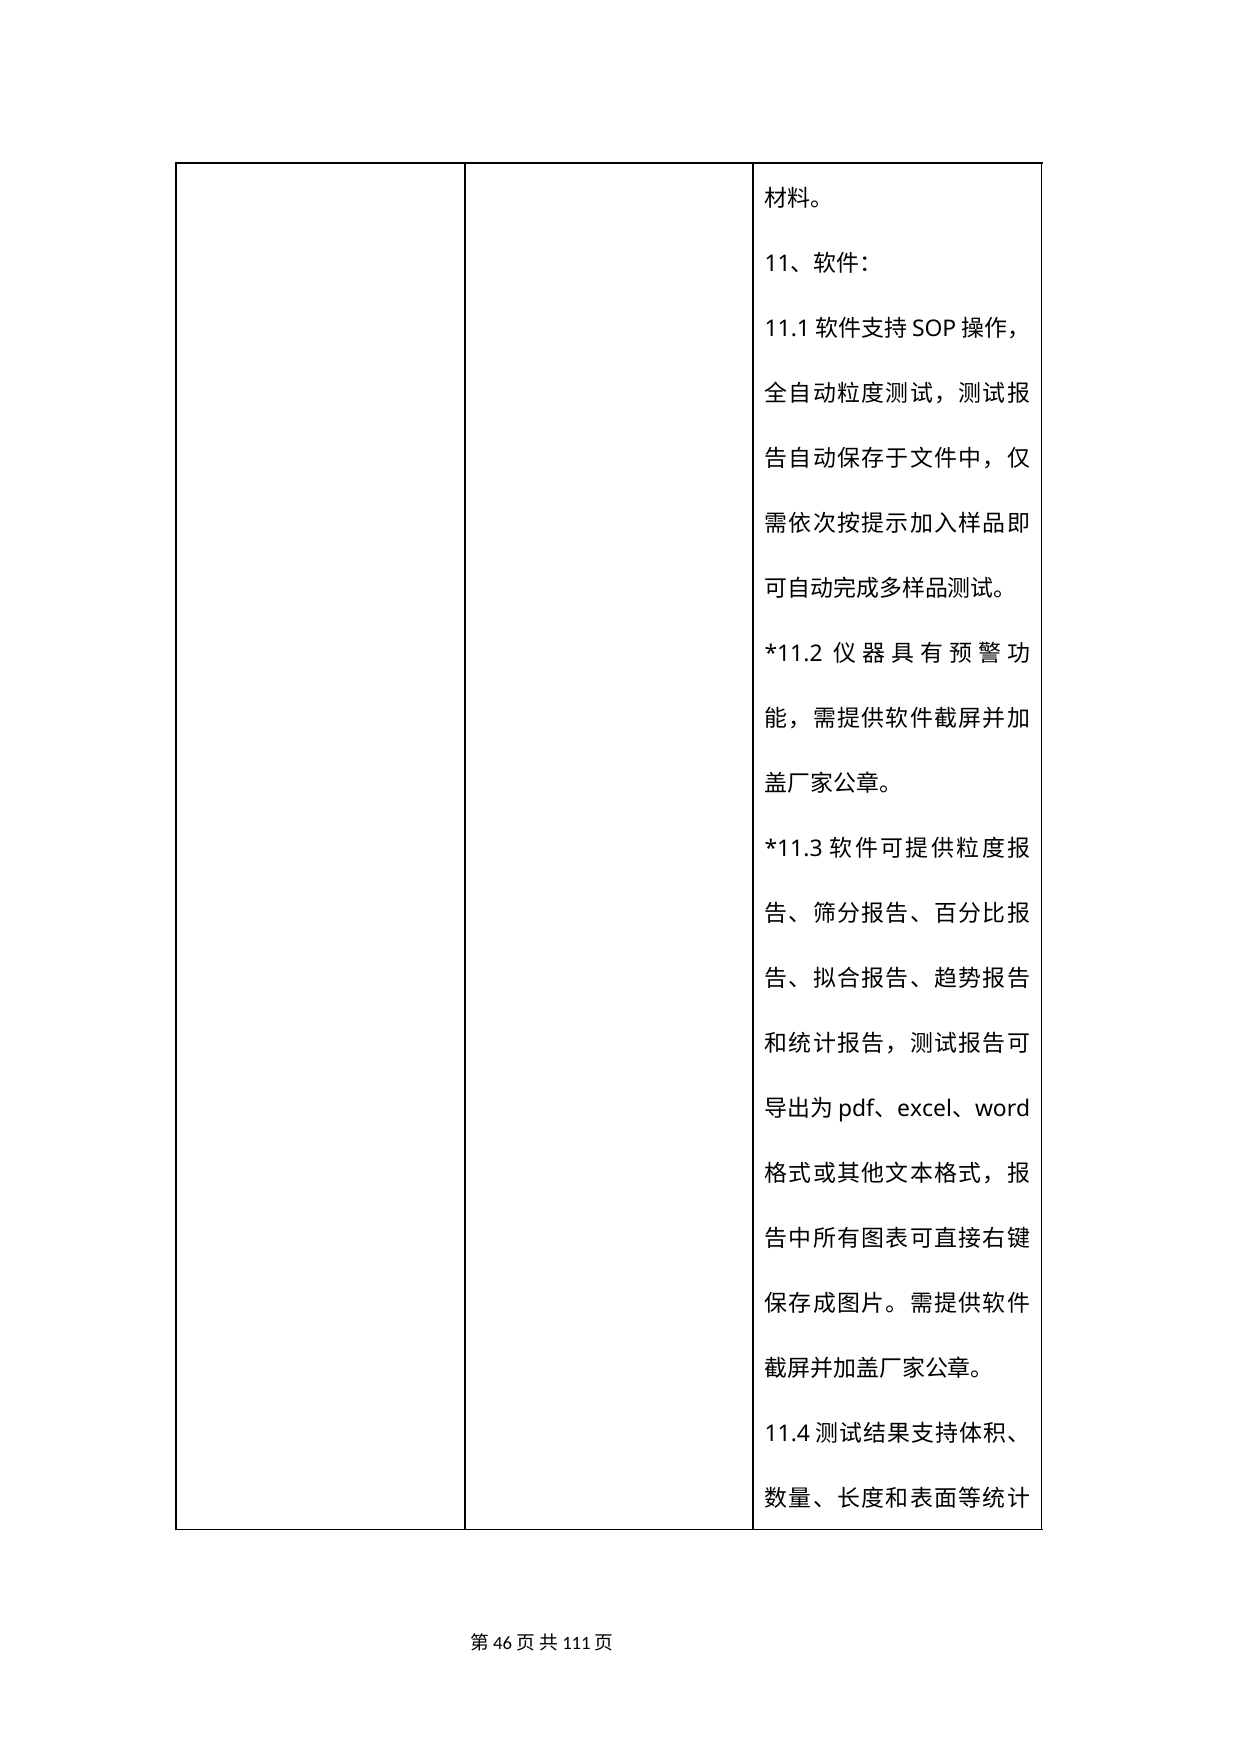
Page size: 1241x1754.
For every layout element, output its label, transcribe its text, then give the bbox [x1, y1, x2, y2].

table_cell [754, 164, 1041, 1528]
table_cell 1 [177, 164, 464, 1528]
table_cell [466, 164, 752, 1528]
